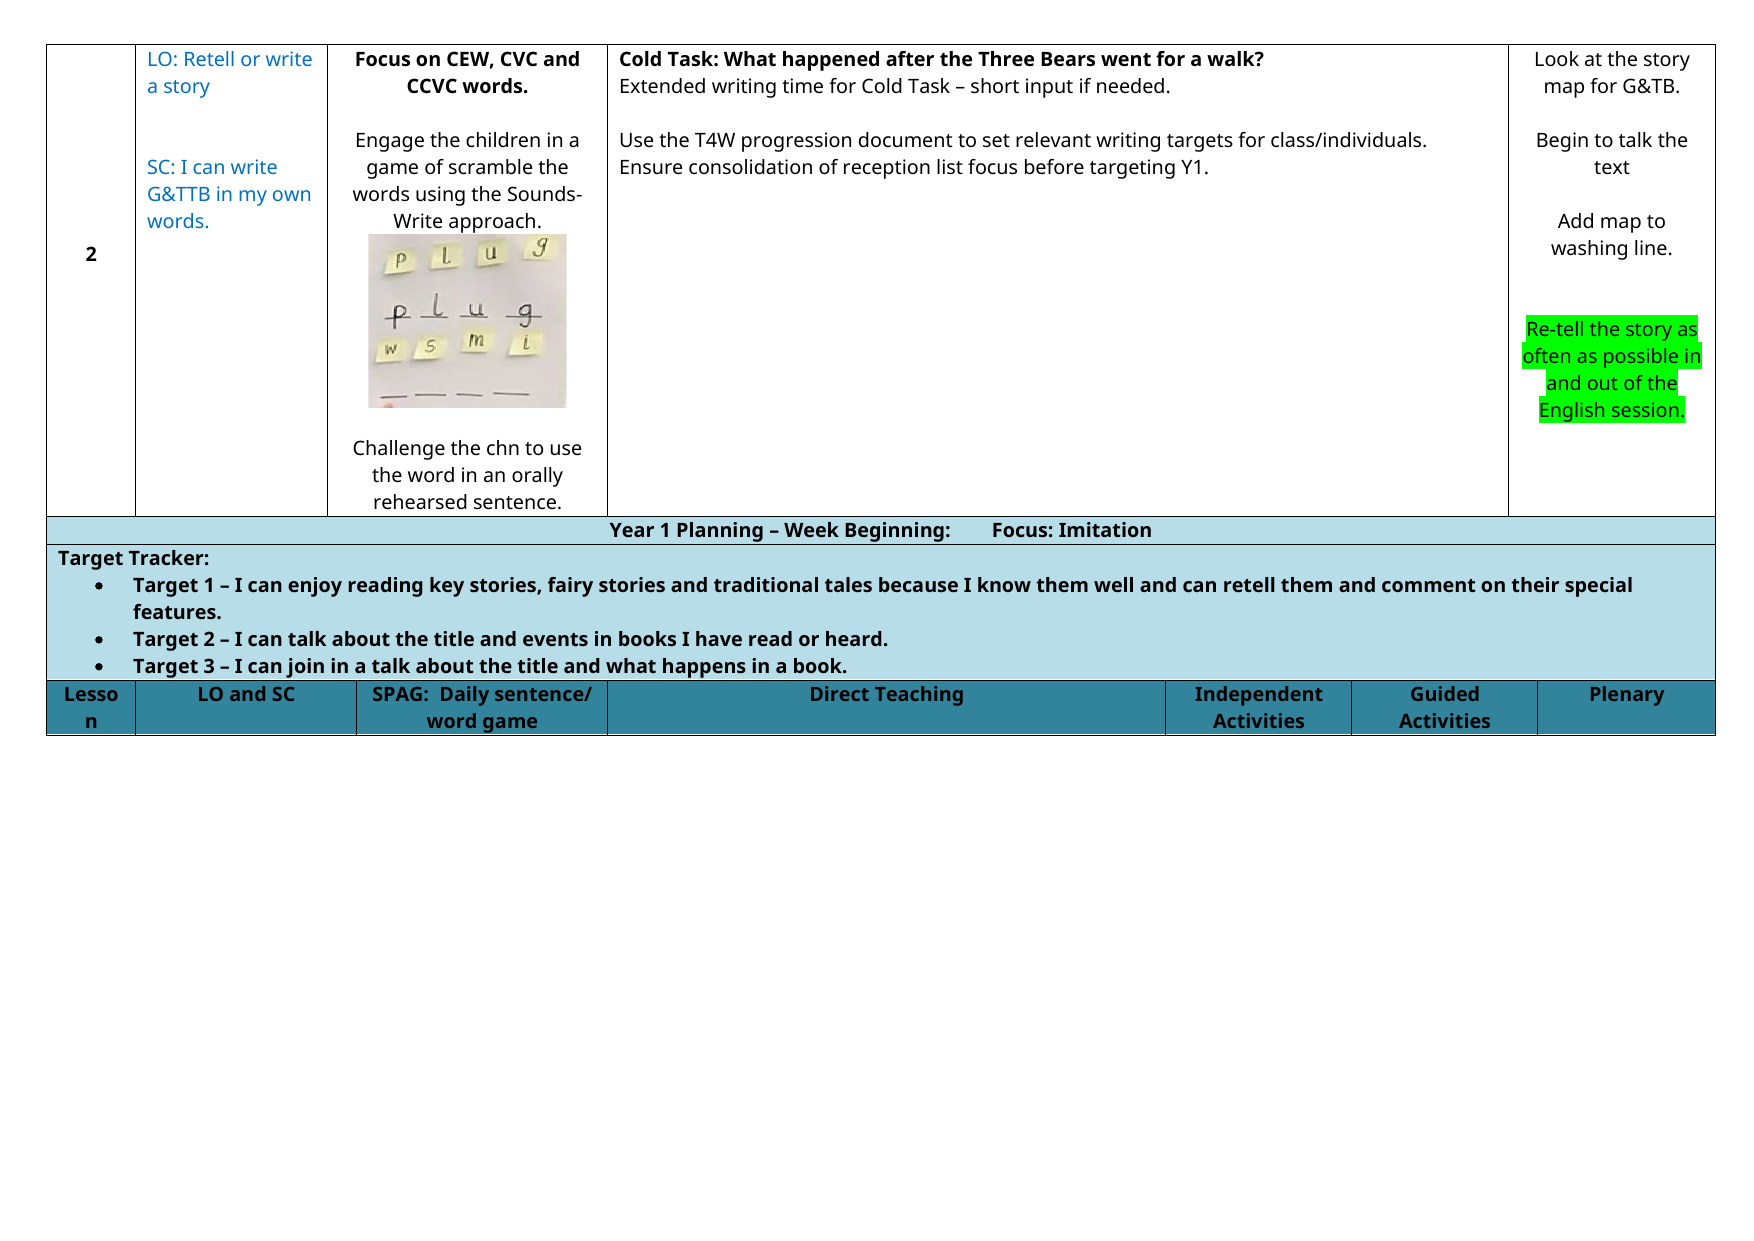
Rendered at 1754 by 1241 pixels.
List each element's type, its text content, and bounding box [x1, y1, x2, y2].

table_cell SPAG: Daily sentence/ word game [357, 681, 607, 734]
table_cell Direct Teaching [608, 681, 1165, 734]
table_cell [328, 45, 607, 516]
table_cell Year 1 Planning – Week Beginning: Focus: Imitation [47, 517, 1715, 544]
table_cell Plenary [1538, 681, 1715, 734]
table_cell Target Tracker: Target 1 – I can enjoy reading key stories, fairy stories and traditional tales because I know them well and can retell them and comment on their special features. Target 2 – I can talk about the title and events in books I have read or heard. Target 3 – I can join in a talk about the title and what happens in a book. [47, 545, 1715, 679]
picture [368, 234, 567, 408]
table_cell LO and SC [136, 681, 356, 734]
table_cell LO: Retell or write a story SC: I can write G&TTB in my own words. [136, 45, 327, 516]
table_cell Look at the story map for G&TB. Begin to talk the text Add map to washing line. Re-tell the story as often as possible in and out of the English session. [1509, 45, 1715, 516]
table_cell Independent Activities [1166, 681, 1351, 734]
table_cell 2 [47, 45, 135, 516]
table_cell Lesson [47, 681, 135, 734]
table_cell Cold Task: What happened after the Three Bears went for a walk? Extended writing time for Cold Task – short input if needed. Use the T4W progression document to set relevant writing targets for class/individuals. Ensure consolidation of reception list focus before targeting Y1. [608, 45, 1508, 516]
table_cell Guided Activities [1352, 681, 1537, 734]
